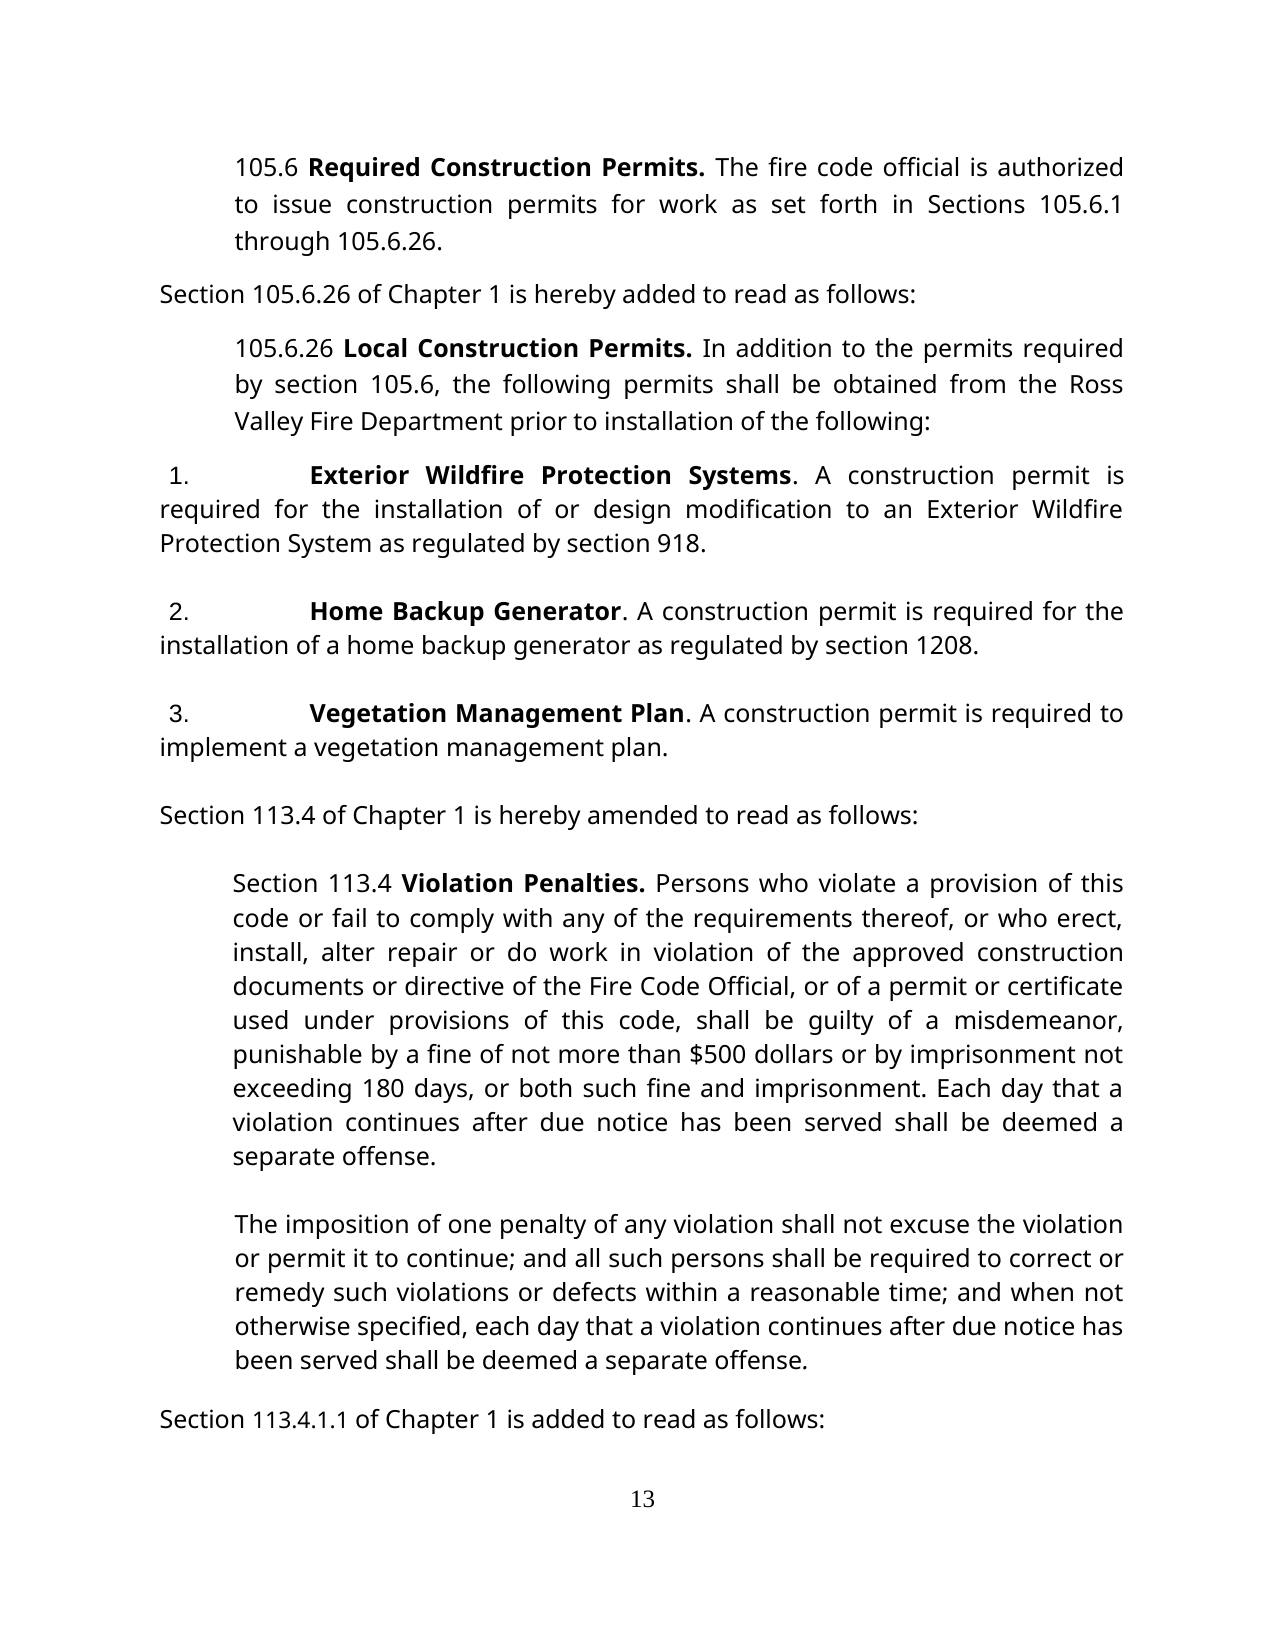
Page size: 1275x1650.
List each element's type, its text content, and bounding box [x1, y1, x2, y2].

text 105.6 Required Construction Permits. The fire code official is authorized to issue construction permits for work as set forth in Sections 105.6.1 through 105.6.26. [234, 150, 1125, 258]
text The imposition of one penalty of any violation shall not excuse the violation or permit it to continue; and all such persons shall be required to correct or remedy such violations or defects within a reasonable time; and when not otherwise specified, each day that a violation continues after due notice has been served shall be deemed a separate offense. [234, 1207, 1125, 1377]
text Section 113.4.1.1 of Chapter 1 is added to read as follows: [159, 1402, 1125, 1436]
list Home Backup Generator. A construction permit is required for the installation of a home backup generator as regulated by section 1208. [159, 594, 1125, 662]
text 105.6.26 Local Construction Permits. In addition to the permits required by section 105.6, the following permits shall be obtained from the Ross Valley Fire Department prior to installation of the following: [234, 330, 1125, 438]
text Section 105.6.26 of Chapter 1 is hereby added to read as follows: [159, 277, 1125, 311]
text Section 113.4 Violation Penalties. Persons who violate a provision of this code or fail to comply with any of the requirements thereof, or who erect, install, alter repair or do work in violation of the approved construction documents or directive of the Fire Code Official, or of a permit or certificate used under provisions of this code, shall be guilty of a misdemeanor, punishable by a fine of not more than $500 dollars or by imprisonment not exceeding 180 days, or both such fine and imprisonment. Each day that a violation continues after due notice has been served shall be deemed a separate offense. [232, 866, 1125, 1173]
list Exterior Wildfire Protection Systems. A construction permit is required for the installation of or design modification to an Exterior Wildfire Protection System as regulated by section 918. [159, 457, 1125, 559]
text Section 113.4 of Chapter 1 is hereby amended to read as follows: [159, 798, 1125, 832]
list Vegetation Management Plan. A construction permit is required to implement a vegetation management plan. [159, 696, 1125, 764]
